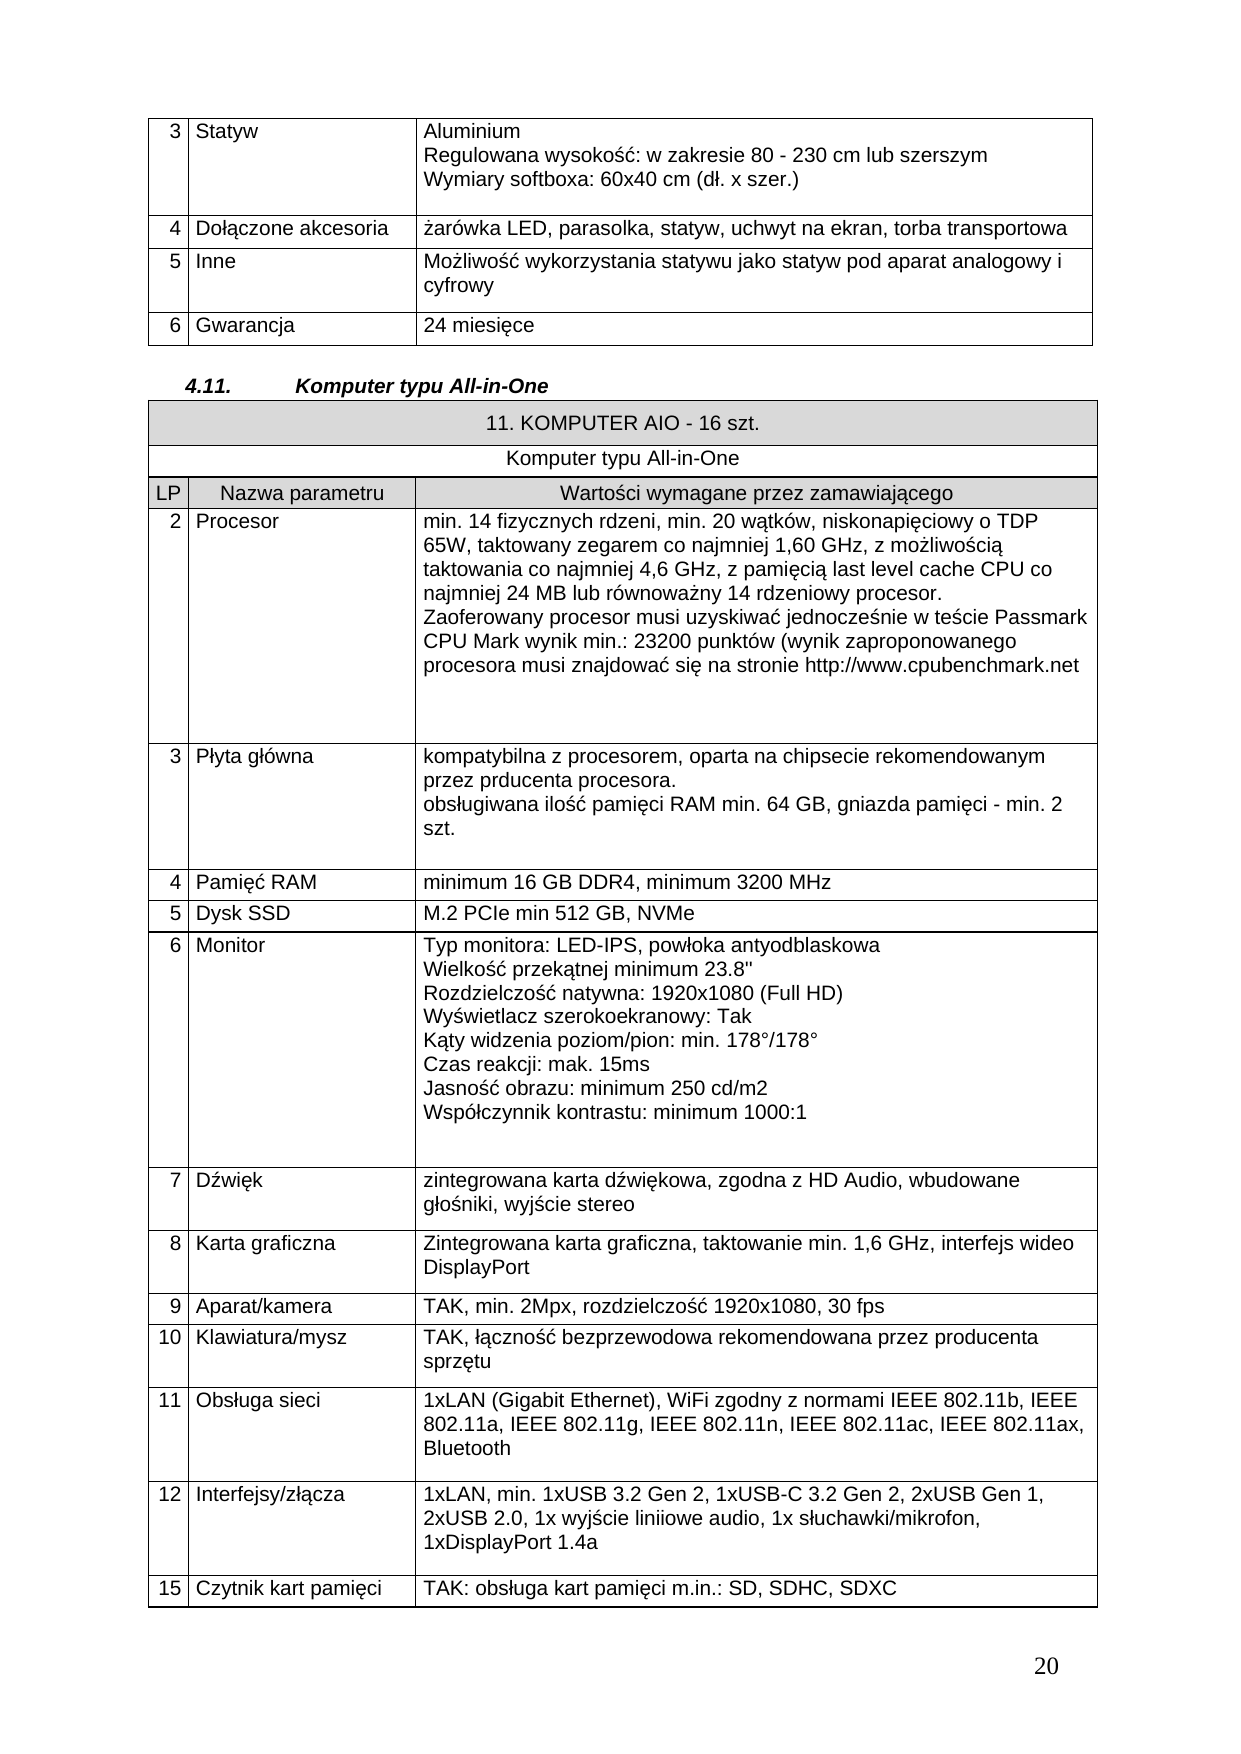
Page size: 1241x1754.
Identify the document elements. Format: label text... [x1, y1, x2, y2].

table_cell Interfejsy/złącza [189, 1482, 415, 1575]
table_cell 9 [149, 1294, 188, 1324]
table_cell Gwarancja [189, 313, 416, 344]
table_cell 5 [149, 901, 188, 931]
table_cell TAK, min. 2Mpx, rozdzielczość 1920x1080, 30 fps [416, 1294, 1097, 1324]
table_cell Dysk SSD [189, 901, 415, 931]
table_cell Dźwięk [189, 1168, 415, 1230]
table_cell 10 [149, 1325, 188, 1387]
table_cell Komputer typu All-in-One [149, 446, 1097, 476]
table_cell 15 [149, 1576, 188, 1606]
table_cell Inne [189, 249, 416, 312]
table_cell Aparat/kamera [189, 1294, 415, 1324]
table_cell TAK, łączność bezprzewodowa rekomendowana przez producenta sprzętu [416, 1325, 1097, 1387]
table_cell Aluminium Regulowana wysokość: w zakresie 80 - 230 cm lub szerszym Wymiary softboxa: 60x40 cm (dł. x szer.) [417, 119, 1092, 215]
table_cell 6 [149, 313, 188, 344]
table_cell zintegrowana karta dźwiękowa, zgodna z HD Audio, wbudowane głośniki, wyjście stereo [416, 1168, 1097, 1230]
table_cell 3 [149, 744, 188, 869]
table_cell 11 [149, 1388, 188, 1481]
table_cell Możliwość wykorzystania statywu jako statyw pod aparat analogowy i cyfrowy [417, 249, 1092, 312]
table_cell LP [149, 478, 188, 508]
table_cell żarówka LED, parasolka, statyw, uchwyt na ekran, torba transportowa [417, 216, 1092, 247]
table_cell 6 [149, 933, 188, 1167]
table_cell M.2 PCIe min 512 GB, NVMe [416, 901, 1097, 931]
table_cell 5 [149, 249, 188, 312]
table_cell Czytnik kart pamięci [189, 1576, 415, 1606]
table_cell 8 [149, 1231, 188, 1292]
table_cell Nazwa parametru [189, 478, 415, 508]
table_cell Klawiatura/mysz [189, 1325, 415, 1387]
table_cell 2 [149, 509, 188, 743]
table_cell minimum 16 GB DDR4, minimum 3200 MHz [416, 870, 1097, 900]
table_cell Monitor [189, 933, 415, 1167]
table_cell Statyw [189, 119, 416, 215]
table_cell Wartości wymagane przez zamawiającego [416, 478, 1097, 508]
table_cell Procesor [189, 509, 415, 743]
subtitle Komputer typu All-in-One [185, 374, 1092, 398]
table_cell min. 14 fizycznych rdzeni, min. 20 wątków, niskonapięciowy o TDP 65W, taktowany zegarem co najmniej 1,60 GHz, z możliwością taktowania co najmniej 4,6 GHz, z pamięcią last level cache CPU co najmniej 24 MB lub równoważny 14 rdzeniowy procesor. Zaoferowany procesor musi uzyskiwać jednocześnie w teście Passmark CPU Mark wynik min.: 23200 punktów (wynik zaproponowanego procesora musi znajdować się na stronie http://www.cpubenchmark.net [416, 509, 1097, 743]
table_cell 3 [149, 119, 188, 215]
table_cell Karta graficzna [189, 1231, 415, 1292]
table_cell Płyta główna [189, 744, 415, 869]
table_cell Pamięć RAM [189, 870, 415, 900]
table_cell Obsługa sieci [189, 1388, 415, 1481]
table_header 11. KOMPUTER AIO - 16 szt. [149, 401, 1097, 445]
table_cell Typ monitora: LED-IPS, powłoka antyodblaskowa Wielkość przekątnej minimum 23.8'' Rozdzielczość natywna: 1920x1080 (Full HD) Wyświetlacz szerokoekranowy: Tak Kąty widzenia poziom/pion: min. 178°/178° Czas reakcji: mak. 15ms Jasność obrazu: minimum 250 cd/m2 Współczynnik kontrastu: minimum 1000:1 [416, 933, 1097, 1167]
table_cell Dołączone akcesoria [189, 216, 416, 247]
table_cell 24 miesięce [417, 313, 1092, 344]
table_cell 4 [149, 870, 188, 900]
table_cell 1xLAN (Gigabit Ethernet), WiFi zgodny z normami IEEE 802.11b, IEEE 802.11a, IEEE 802.11g, IEEE 802.11n, IEEE 802.11ac, IEEE 802.11ax, Bluetooth [416, 1388, 1097, 1481]
table_cell 1xLAN, min. 1xUSB 3.2 Gen 2, 1xUSB-C 3.2 Gen 2, 2xUSB Gen 1, 2xUSB 2.0, 1x wyjście liniiowe audio, 1x słuchawki/mikrofon, 1xDisplayPort 1.4a [416, 1482, 1097, 1575]
table_cell Zintegrowana karta graficzna, taktowanie min. 1,6 GHz, interfejs wideo DisplayPort [416, 1231, 1097, 1292]
table_cell 7 [149, 1168, 188, 1230]
table_cell 4 [149, 216, 188, 247]
table_cell TAK: obsługa kart pamięci m.in.: SD, SDHC, SDXC [416, 1576, 1097, 1606]
table_cell kompatybilna z procesorem, oparta na chipsecie rekomendowanym przez prducenta procesora. obsługiwana ilość pamięci RAM min. 64 GB, gniazda pamięci - min. 2 szt. [416, 744, 1097, 869]
table_cell 12 [149, 1482, 188, 1575]
